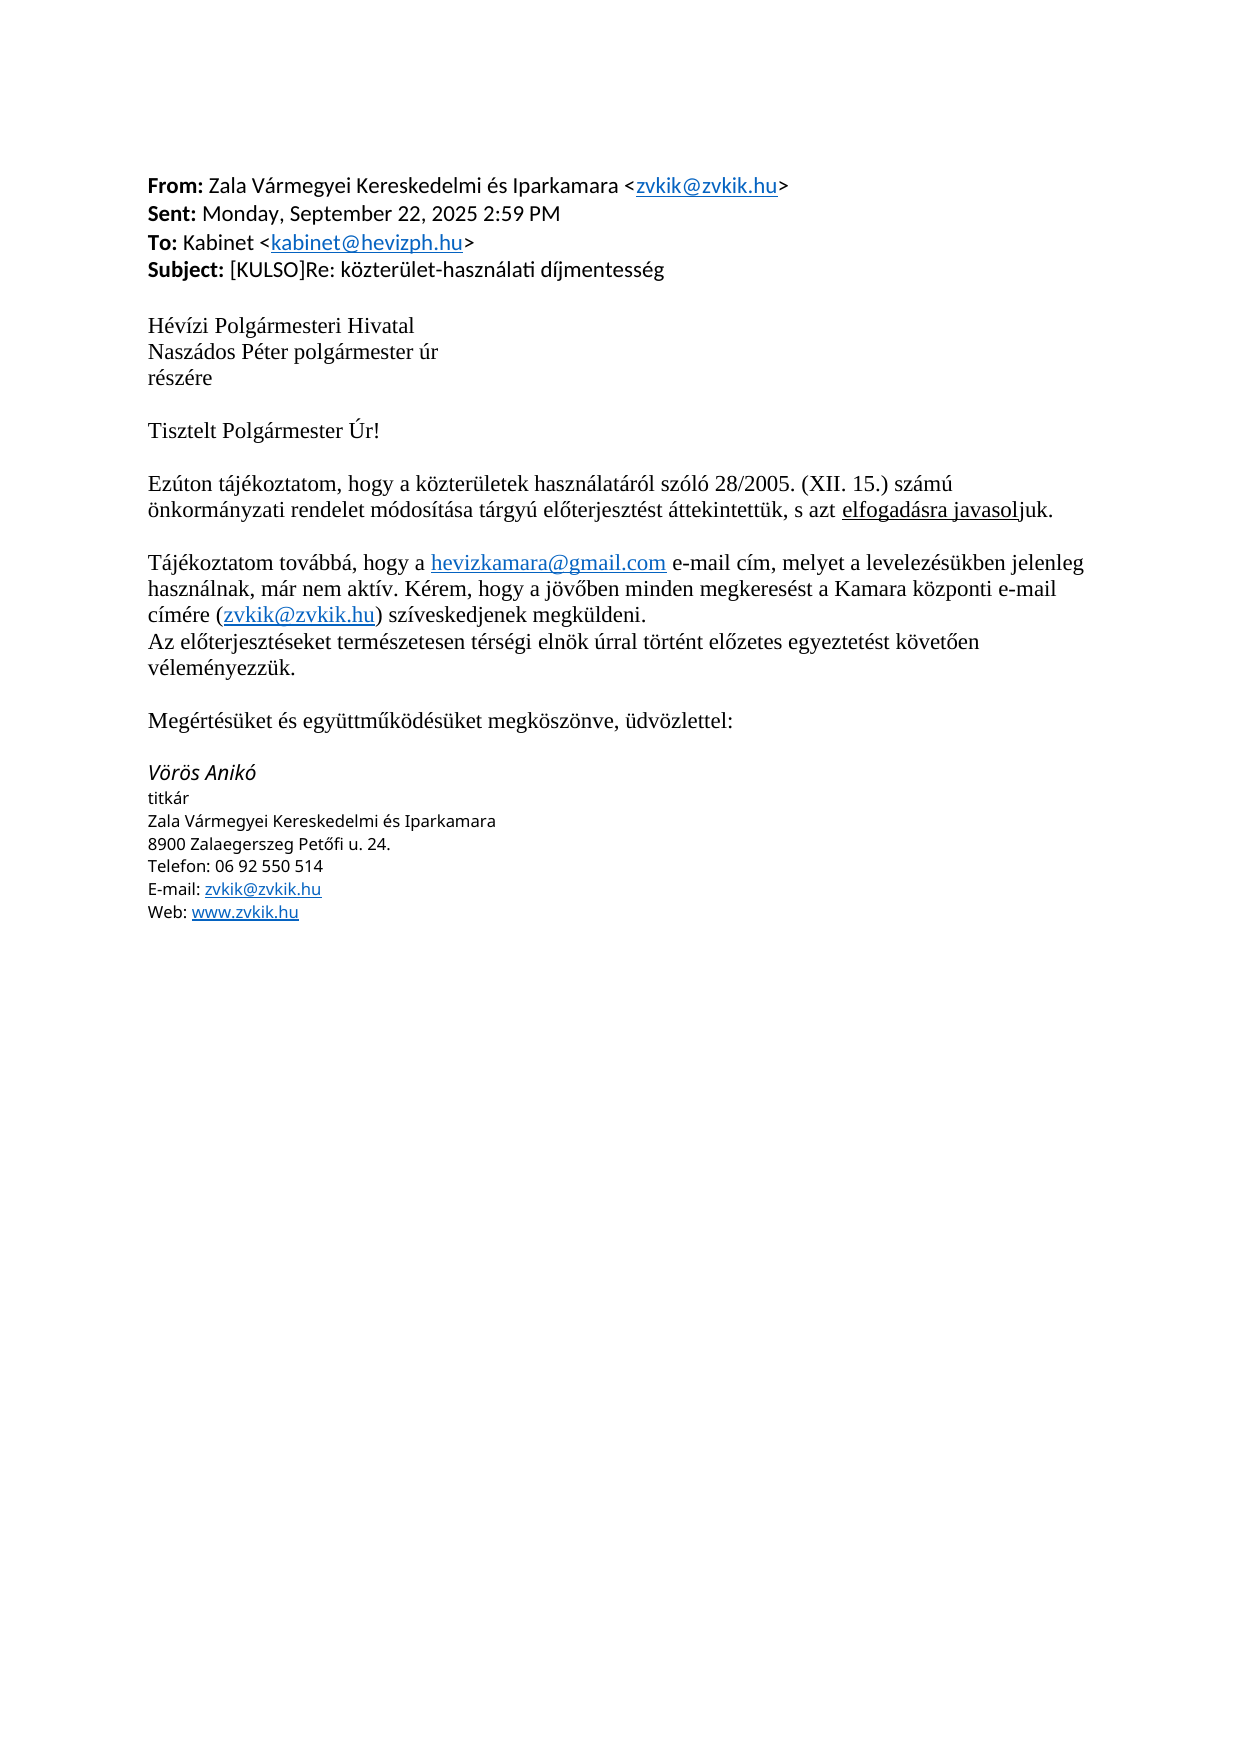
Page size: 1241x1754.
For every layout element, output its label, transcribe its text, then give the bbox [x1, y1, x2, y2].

text Zala Vármegyei Kereskedelmi és Iparkamara 8900 Zalaegerszeg Petőfi u. 24. Telefon: 06 92 550 514 E-mail: zvkik@zvkik.hu Web: www.zvkik.hu [148, 809, 1093, 923]
text Vörös Anikó [148, 758, 1093, 787]
text titkár [148, 787, 1093, 809]
text From: Zala Vármegyei Kereskedelmi és Iparkamara <zvkik@zvkik.hu> Sent: Monday, September 22, 2025 2:59 PM To: Kabinet <kabinet@hevizph.hu> Subject: [KULSO]Re: közterület-használati díjmentesség [148, 172, 1093, 284]
text Hévízi Polgármesteri Hivatal Naszádos Péter polgármester úr részére Tisztelt Polgármester Úr! Ezúton tájékoztatom, hogy a közterületek használatáról szóló 28/2005. (XII. 15.) számú önkormányzati rendelet módosítása tárgyú előterjesztést áttekintettük, s azt elfogadásra javasoljuk. Tájékoztatom továbbá, hogy a hevizkamara@gmail.com e-mail cím, melyet a levelezésükben jelenleg használnak, már nem aktív. Kérem, hogy a jövőben minden megkeresést a Kamara központi e-mail címére (zvkik@zvkik.hu) szíveskedjenek megküldeni. Az előterjesztéseket természetesen térségi elnök úrral történt előzetes egyeztetést követően véleményezzük. Megértésüket és együttműködésüket megköszönve, üdvözlettel: [148, 312, 1093, 733]
